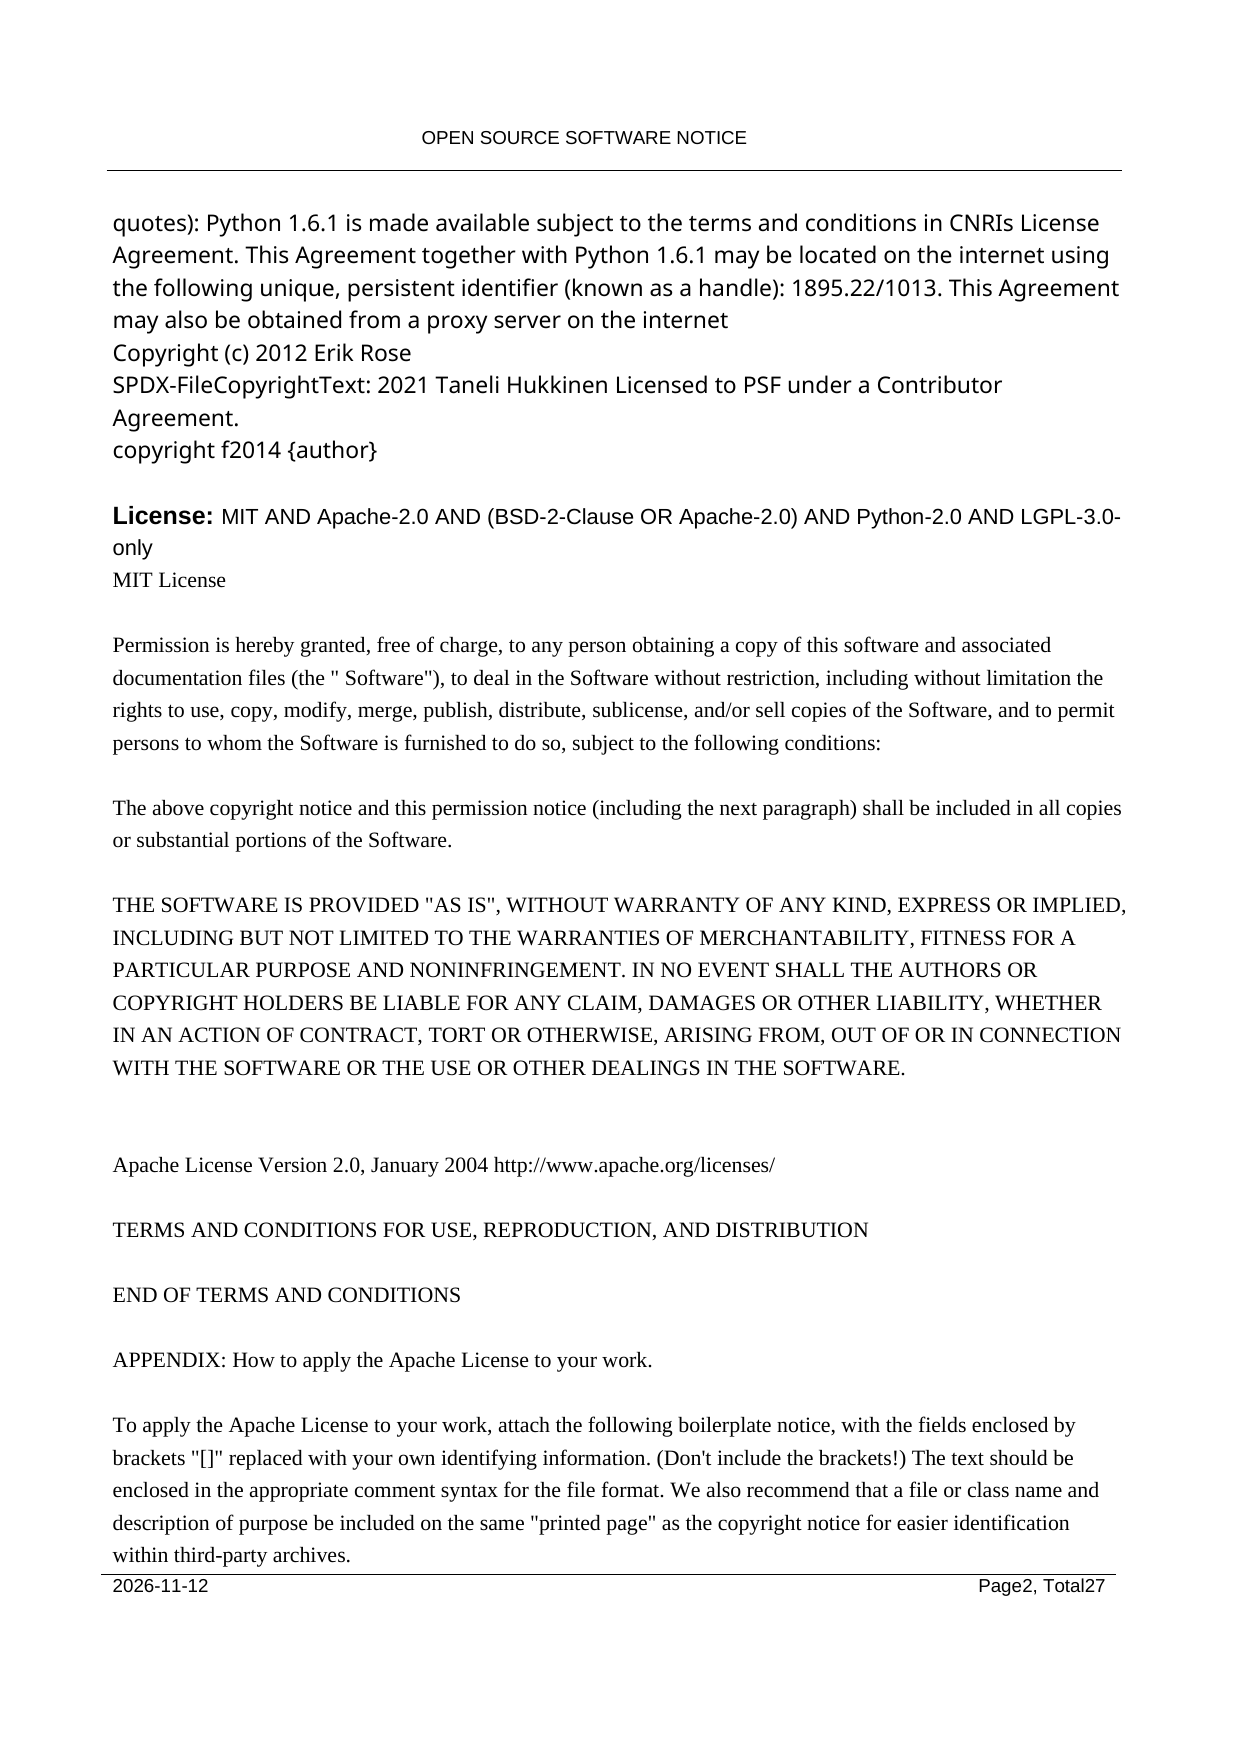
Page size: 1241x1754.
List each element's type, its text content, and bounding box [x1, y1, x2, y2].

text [112, 206, 1128, 499]
text License: MIT AND Apache-2.0 AND (BSD-2-Clause OR Apache-2.0) AND Python-2.0 AND LGPL-3.0-only [112, 499, 1128, 564]
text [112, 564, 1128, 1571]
